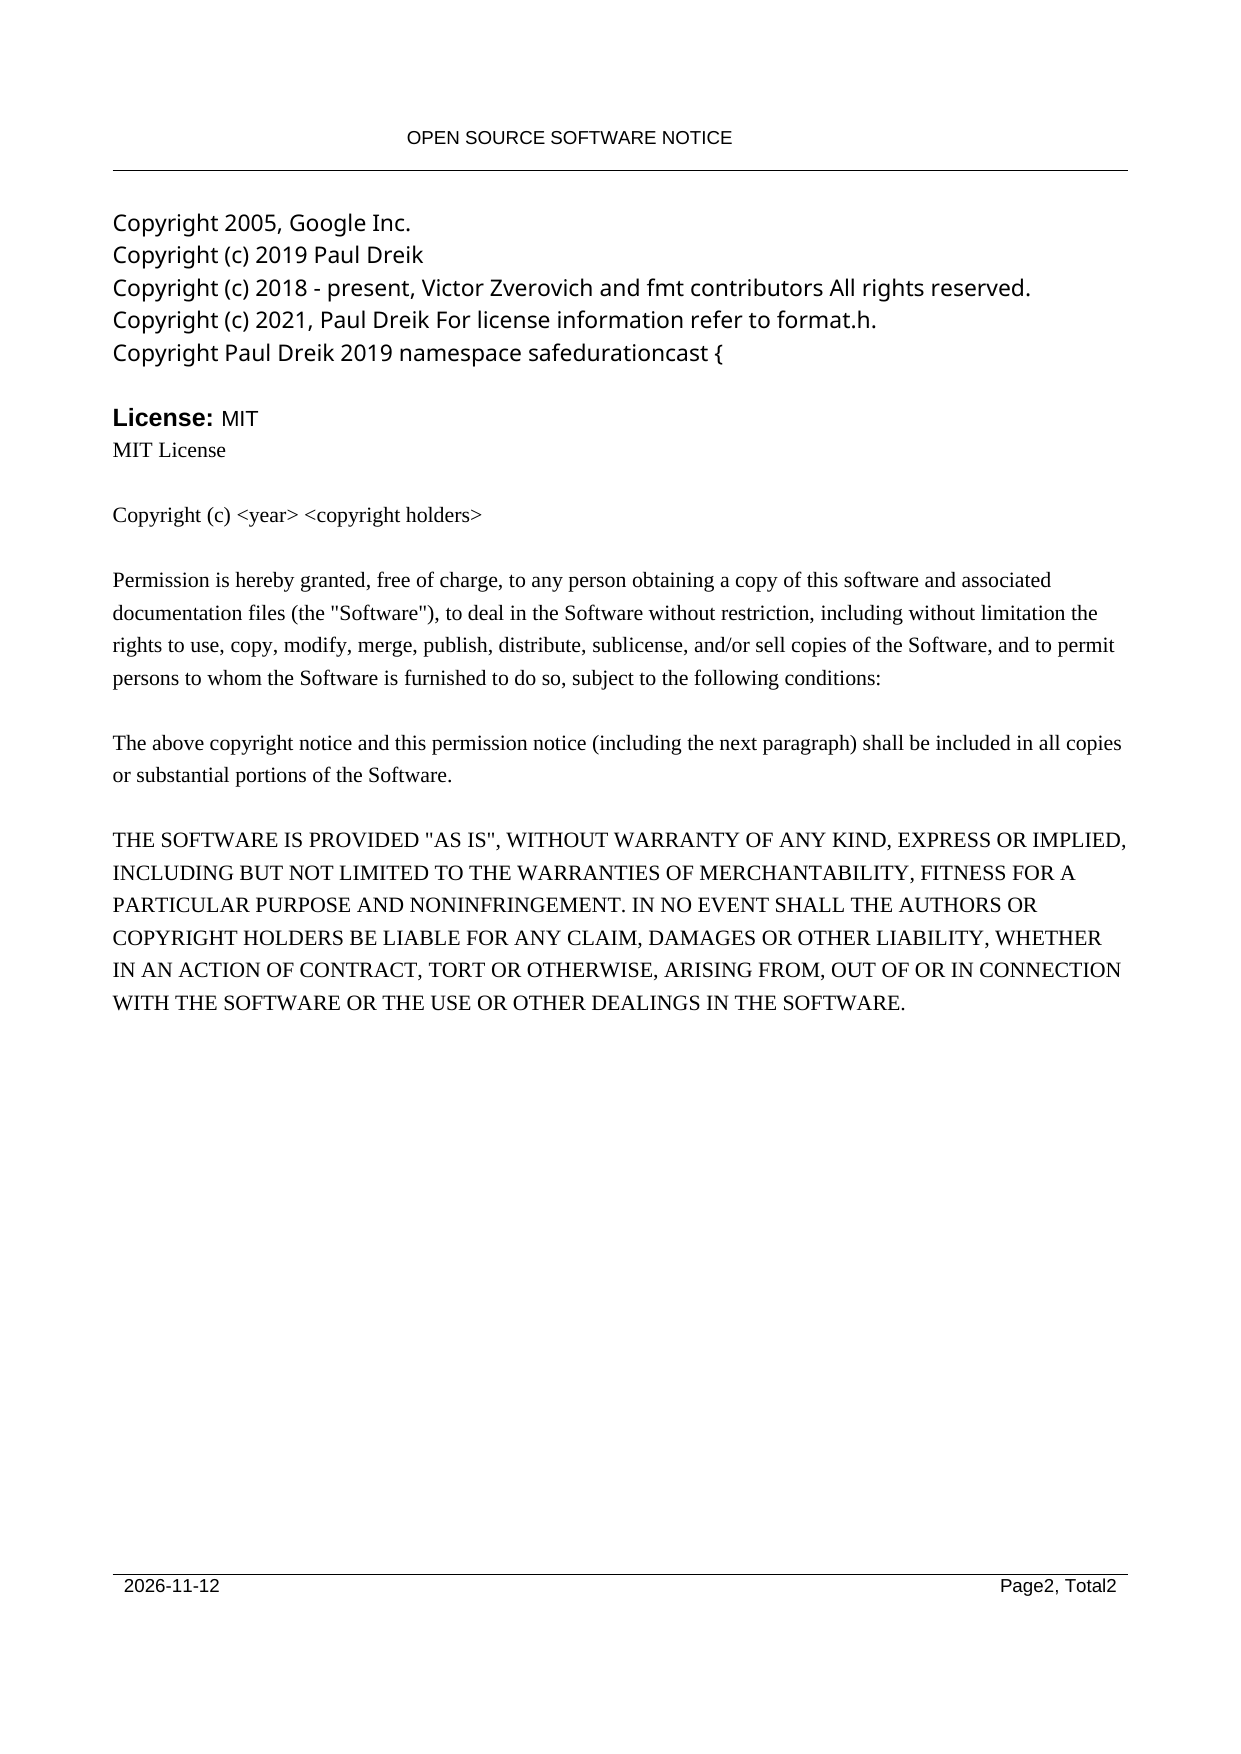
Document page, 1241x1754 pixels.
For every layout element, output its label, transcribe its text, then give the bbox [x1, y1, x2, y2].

text MIT License Copyright (c) <year> <copyright holders> Permission is hereby granted, free of charge, to any person obtaining a copy of this software and associated documentation files (the "Software"), to deal in the Software without restriction, including without limitation the rights to use, copy, modify, merge, publish, distribute, sublicense, and/or sell copies of the Software, and to permit persons to whom the Software is furnished to do so, subject to the following conditions: The above copyright notice and this permission notice (including the next paragraph) shall be included in all copies or substantial portions of the Software. THE SOFTWARE IS PROVIDED "AS IS", WITHOUT WARRANTY OF ANY KIND, EXPRESS OR IMPLIED, INCLUDING BUT NOT LIMITED TO THE WARRANTIES OF MERCHANTABILITY, FITNESS FOR A PARTICULAR PURPOSE AND NONINFRINGEMENT. IN NO EVENT SHALL THE AUTHORS OR COPYRIGHT HOLDERS BE LIABLE FOR ANY CLAIM, DAMAGES OR OTHER LIABILITY, WHETHER IN AN ACTION OF CONTRACT, TORT OR OTHERWISE, ARISING FROM, OUT OF OR IN CONNECTION WITH THE SOFTWARE OR THE USE OR OTHER DEALINGS IN THE SOFTWARE. [112, 434, 1128, 1019]
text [112, 206, 1128, 401]
text License: MIT [112, 401, 1128, 434]
